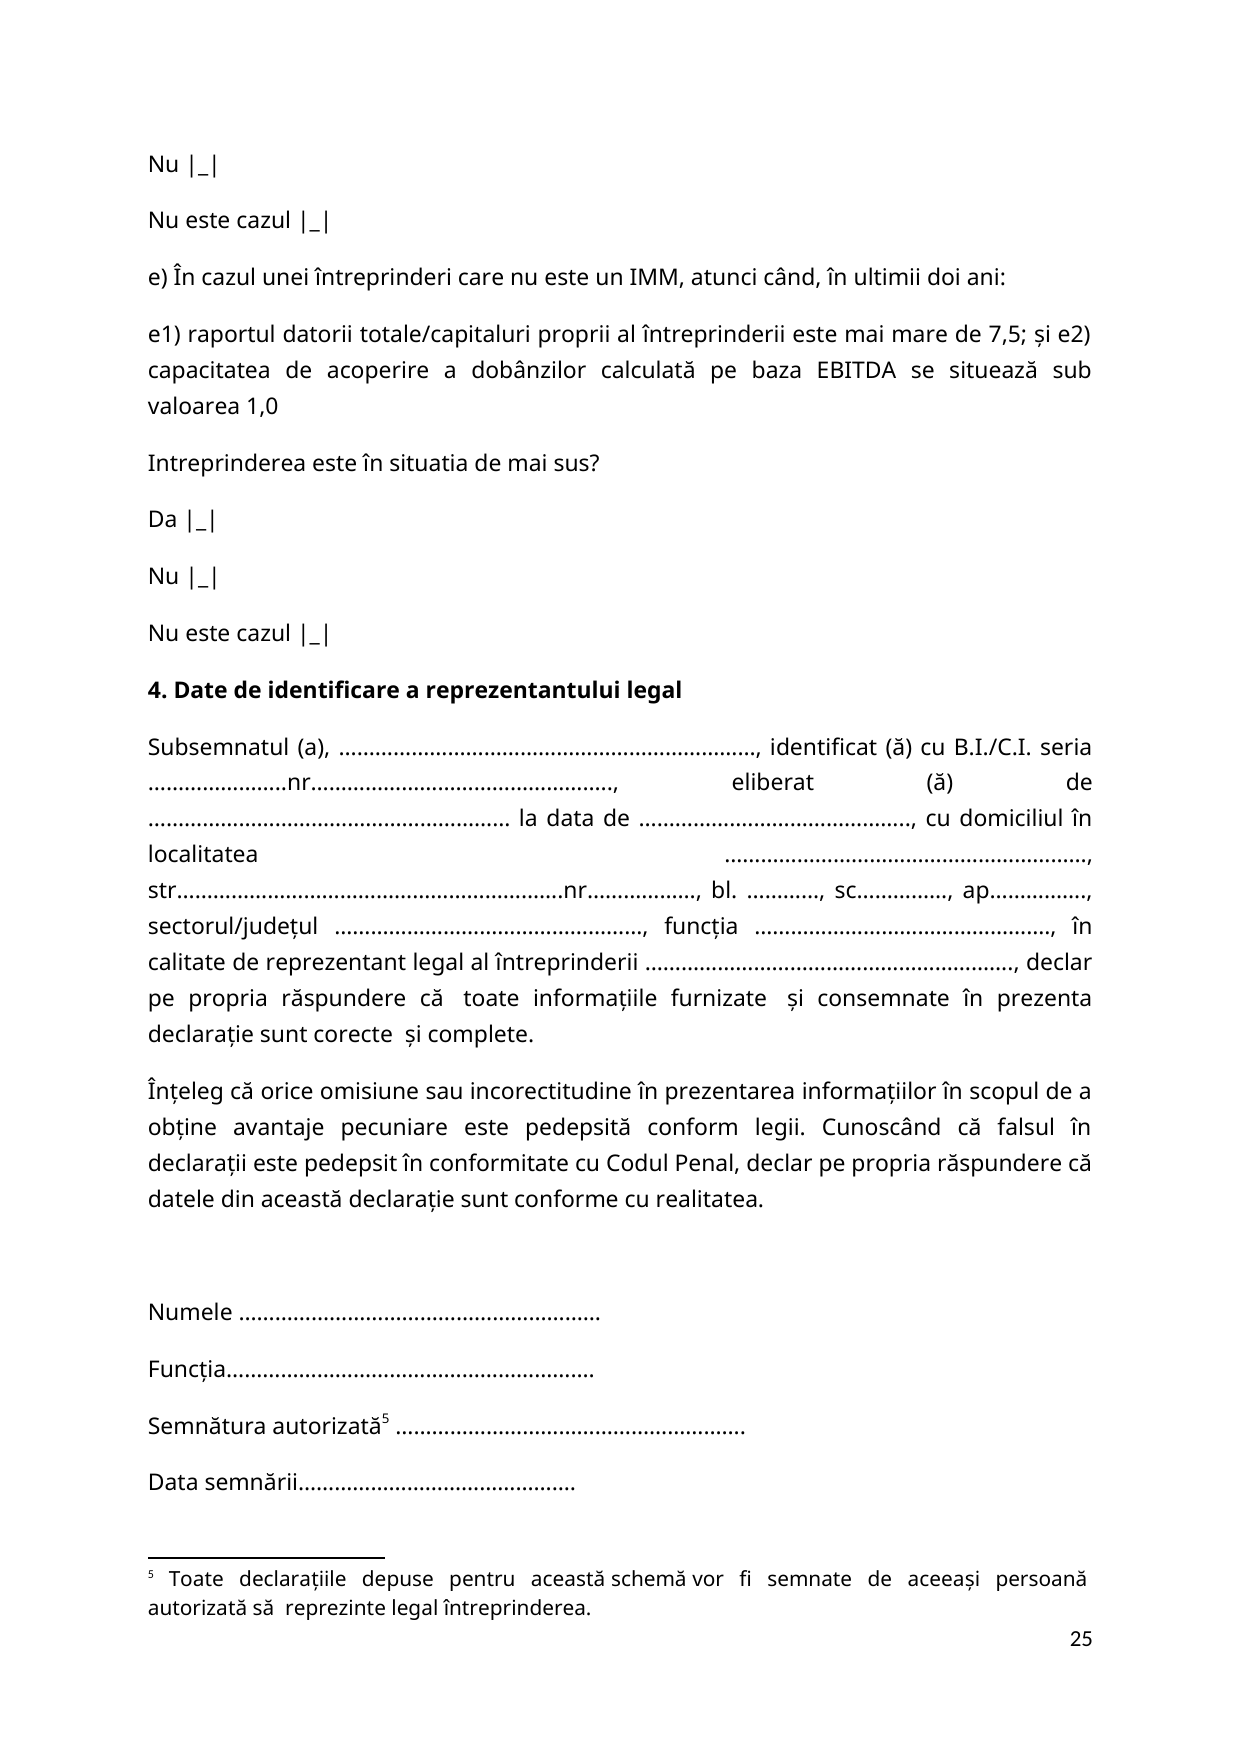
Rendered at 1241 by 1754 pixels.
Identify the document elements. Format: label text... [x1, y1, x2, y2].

text Nu este cazul |_| [148, 204, 1093, 236]
text Da |_| [148, 503, 1093, 534]
text Înțeleg că orice omisiune sau incorectitudine în prezentarea informațiilor în scopul de a obține avantaje pecuniare este pedepsită conform legii. Cunoscând că falsul în declarații este pedepsit în conformitate cu Codul Penal, declar pe propria răspundere că datele din această declarație sunt conforme cu realitatea. [148, 1075, 1093, 1214]
text Data semnării………………………………………. [148, 1466, 1093, 1498]
text Nu este cazul |_| [148, 617, 1093, 648]
text 4. Date de identificare a reprezentantului legal [148, 674, 1093, 705]
text e1) raportul datorii totale/capitaluri proprii al întreprinderii este mai mare de 7,5; și e2) capacitatea de acoperire a dobânzilor calculată pe baza EBITDA se situează sub valoarea 1,0 [148, 318, 1093, 421]
text Subsemnatul (a), ……………………………………………………………, identificat (ă) cu B.I./C.I. seria …………………..nr………………………………………….., eliberat (ă) de …………………………………………………… la data de ……………….…………………….., cu domiciliul în localitatea ……………………………………………………, str……………………………………………………….nr………………, bl. …………, sc……………, ap……………., sectorul/județul ……………………………………………, funcția …………………………………………., în calitate de reprezentant legal al întreprinderii ……………………………………………………., declar pe propria răspundere că toate informațiile furnizate și consemnate în prezenta declarație sunt corecte și complete. [148, 730, 1093, 1049]
text e) În cazul unei întreprinderi care nu este un IMM, atunci când, în ultimii doi ani: [148, 261, 1093, 292]
text Nu |_| [148, 560, 1093, 591]
text Intreprinderea este în situatia de mai sus? [148, 447, 1093, 478]
text Funcția……………………………………………………. [148, 1353, 1093, 1384]
text Semnătura autorizată …………………………………………………. [148, 1409, 1093, 1441]
text Numele …………………………………………………… [148, 1296, 1093, 1327]
text Nu |_| [148, 148, 1093, 179]
